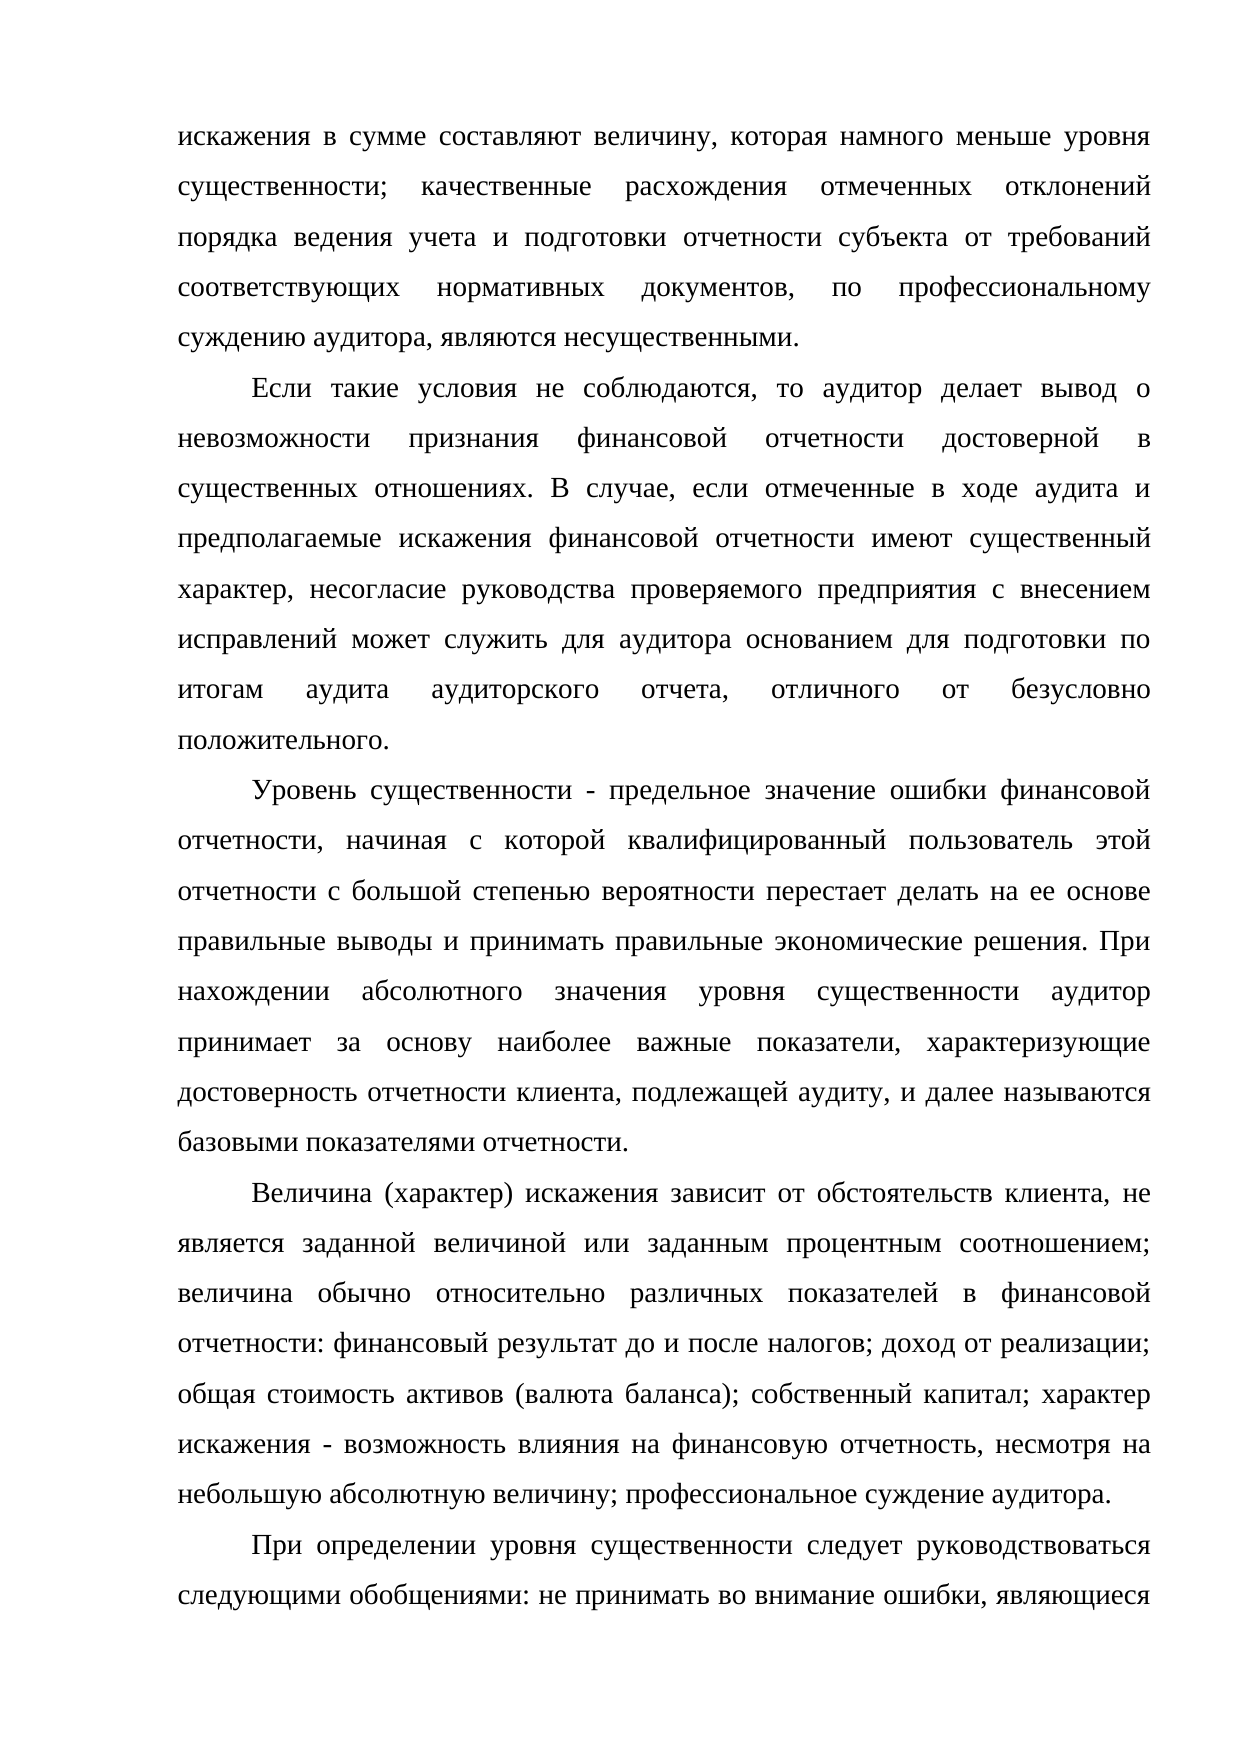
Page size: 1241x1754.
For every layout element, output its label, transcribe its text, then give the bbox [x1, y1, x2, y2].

text Уровень существенности - предельное значение ошибки финансовой отчетности, начиная с которой квалифицированный пользователь этой отчетности с большой степенью вероятности перестает делать на ее основе правильные выводы и принимать правильные экономические решения. При нахождении абсолютного значения уровня существенности аудитор принимает за основу наиболее важные показатели, характеризующие достоверность отчетности клиента, подлежащей аудиту, и далее называются базовыми показателями отчетности. [177, 772, 1152, 1158]
text Величина (характер) искажения зависит от обстоятельств клиента, не является заданной величиной или заданным процентным соотношением; величина обычно относительно различных показателей в финансовой отчетности: финансовый результат до и после налогов; доход от реализации; общая стоимость активов (валюта баланса); собственный капитал; характер искажения - возможность влияния на финансовую отчетность, несмотря на небольшую абсолютную величину; профессиональное суждение аудитора. [177, 1175, 1152, 1510]
text Если такие условия не соблюдаются, то аудитор делает вывод о невозможности признания финансовой отчетности достоверной в существенных отношениях. В случае, если отмеченные в ходе аудита и предполагаемые искажения финансовой отчетности имеют существенный характер, несогласие руководства проверяемого предприятия с внесением исправлений может служить для аудитора основанием для подготовки по итогам аудита аудиторского отчета, отличного от безусловно положительного. [177, 370, 1152, 755]
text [177, 118, 1152, 353]
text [177, 1527, 1152, 1611]
